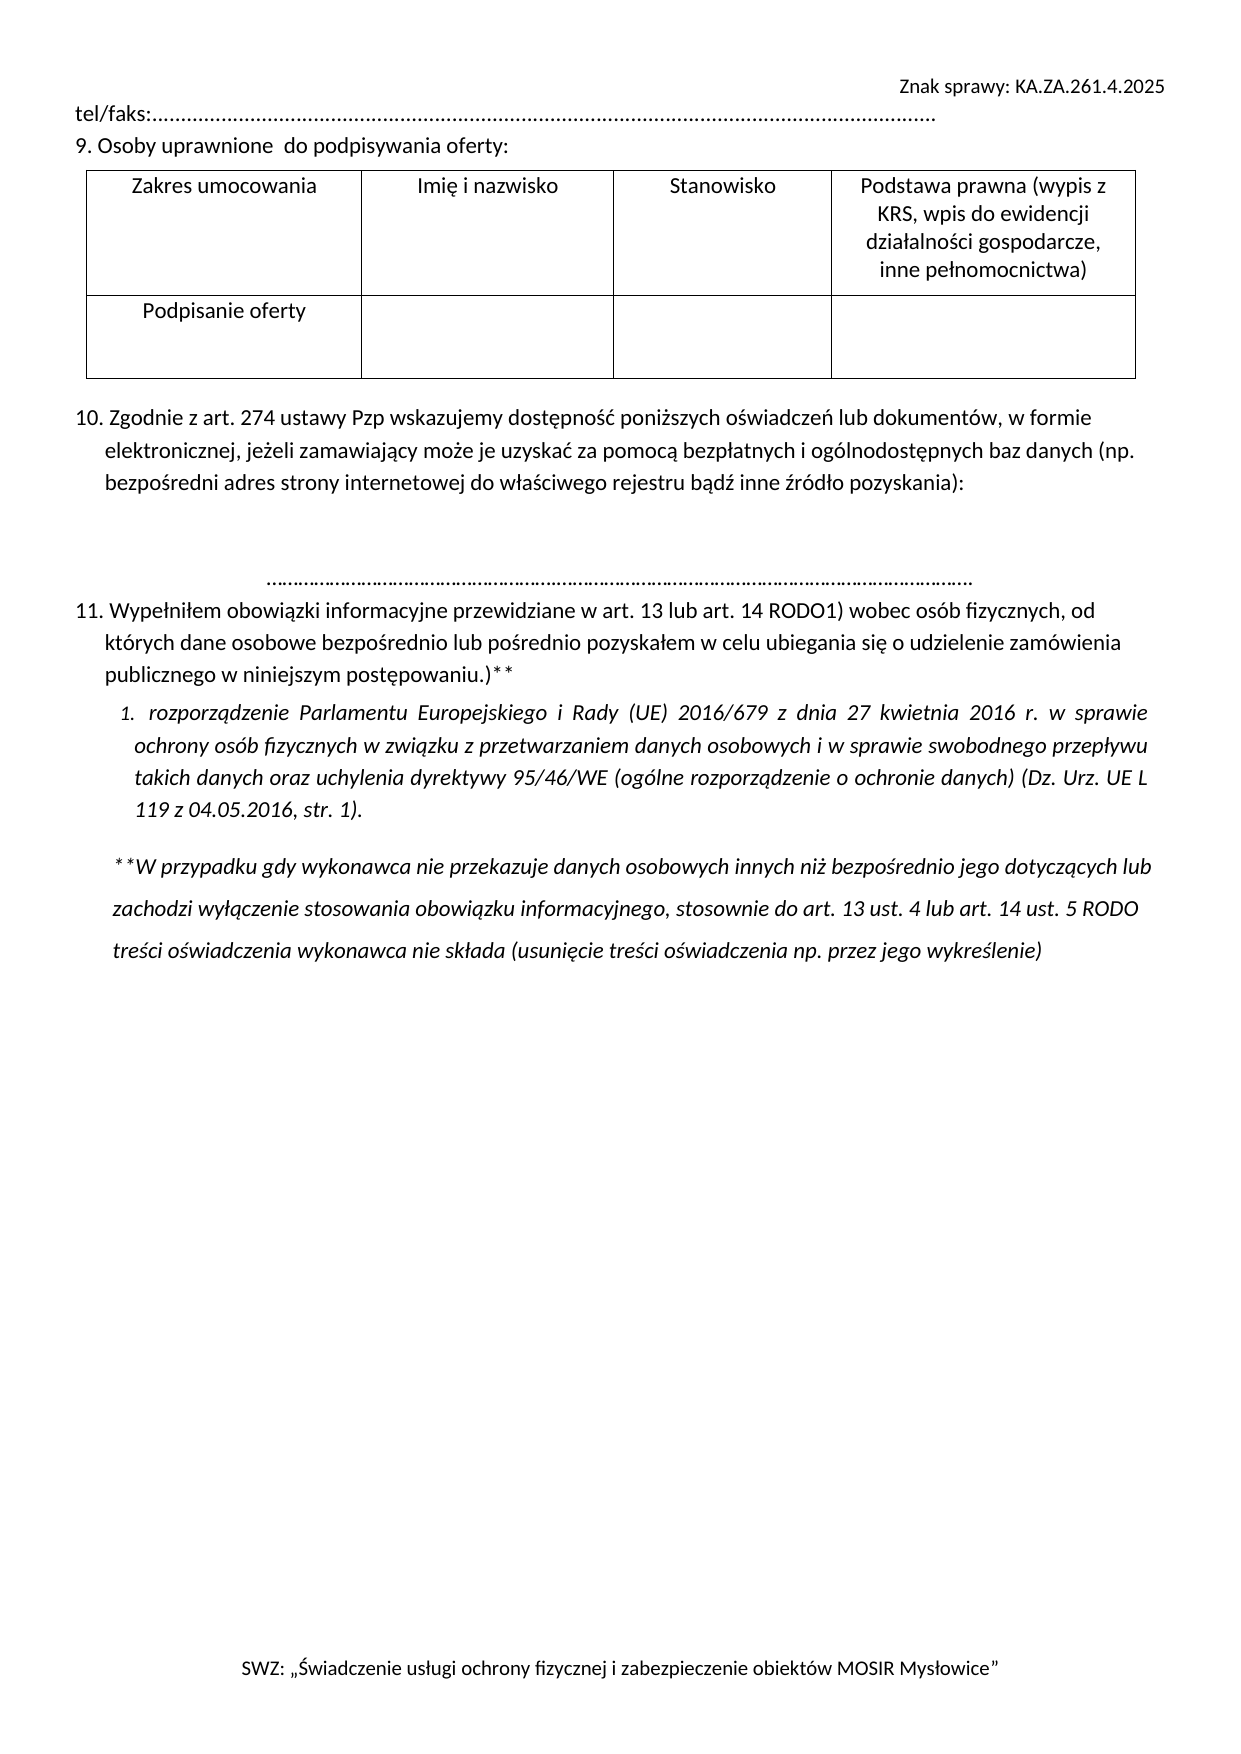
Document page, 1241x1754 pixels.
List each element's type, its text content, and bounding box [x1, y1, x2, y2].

subtitle tel/faks:........................................................................................................................................ [75, 99, 1165, 127]
text **W przypadku gdy wykonawca nie przekazuje danych osobowych innych niż bezpośrednio jego dotyczących lub zachodzi wyłączenie stosowania obowiązku informacyjnego, stosownie do art. 13 ust. 4 lub art. 14 ust. 5 RODO treści oświadczenia wykonawca nie składa (usunięcie treści oświadczenia np. przez jego wykreślenie) [112, 852, 1165, 964]
list rozporządzenie Parlamentu Europejskiego i Rady (UE) 2016/679 z dnia 27 kwietnia 2016 r. w sprawie ochrony osób fizycznych w związku z przetwarzaniem danych osobowych i w sprawie swobodnego przepływu takich danych oraz uchylenia dyrektywy 95/46/WE (ogólne rozporządzenie o ochronie danych) (Dz. Urz. UE L 119 z 04.05.2016, str. 1). [119, 698, 1153, 823]
table_header Stanowisko [614, 171, 831, 295]
table_header Zakres umocowania [87, 171, 361, 295]
table_cell Podpisanie oferty [87, 296, 361, 377]
table_header Imię i nazwisko [362, 171, 613, 295]
subtitle 11. Wypełniłem obowiązki informacyjne przewidziane w art. 13 lub art. 14 RODO1) wobec osób fizycznych, od których dane osobowe bezpośrednio lub pośrednio pozyskałem w celu ubiegania się o udzielenie zamówienia publicznego w niniejszym postępowaniu.)** [75, 596, 1165, 688]
subtitle 9. Osoby uprawnione do podpisywania oferty: [75, 131, 1165, 159]
subtitle ……………………………………………….……………………………………………………………………. [75, 563, 1165, 592]
subtitle 10. Zgodnie z art. 274 ustawy Pzp wskazujemy dostępność poniższych oświadczeń lub dokumentów, w formie elektronicznej, jeżeli zamawiający może je uzyskać za pomocą bezpłatnych i ogólnodostępnych baz danych (np. bezpośredni adres strony internetowej do właściwego rejestru bądź inne źródło pozyskania): [75, 403, 1165, 496]
table_cell [362, 296, 613, 377]
table_cell [832, 296, 1135, 377]
table_header Podstawa prawna (wypis z KRS, wpis do ewidencji działalności gospodarcze, inne pełnomocnictwa) [832, 171, 1135, 295]
table_cell [614, 296, 831, 377]
